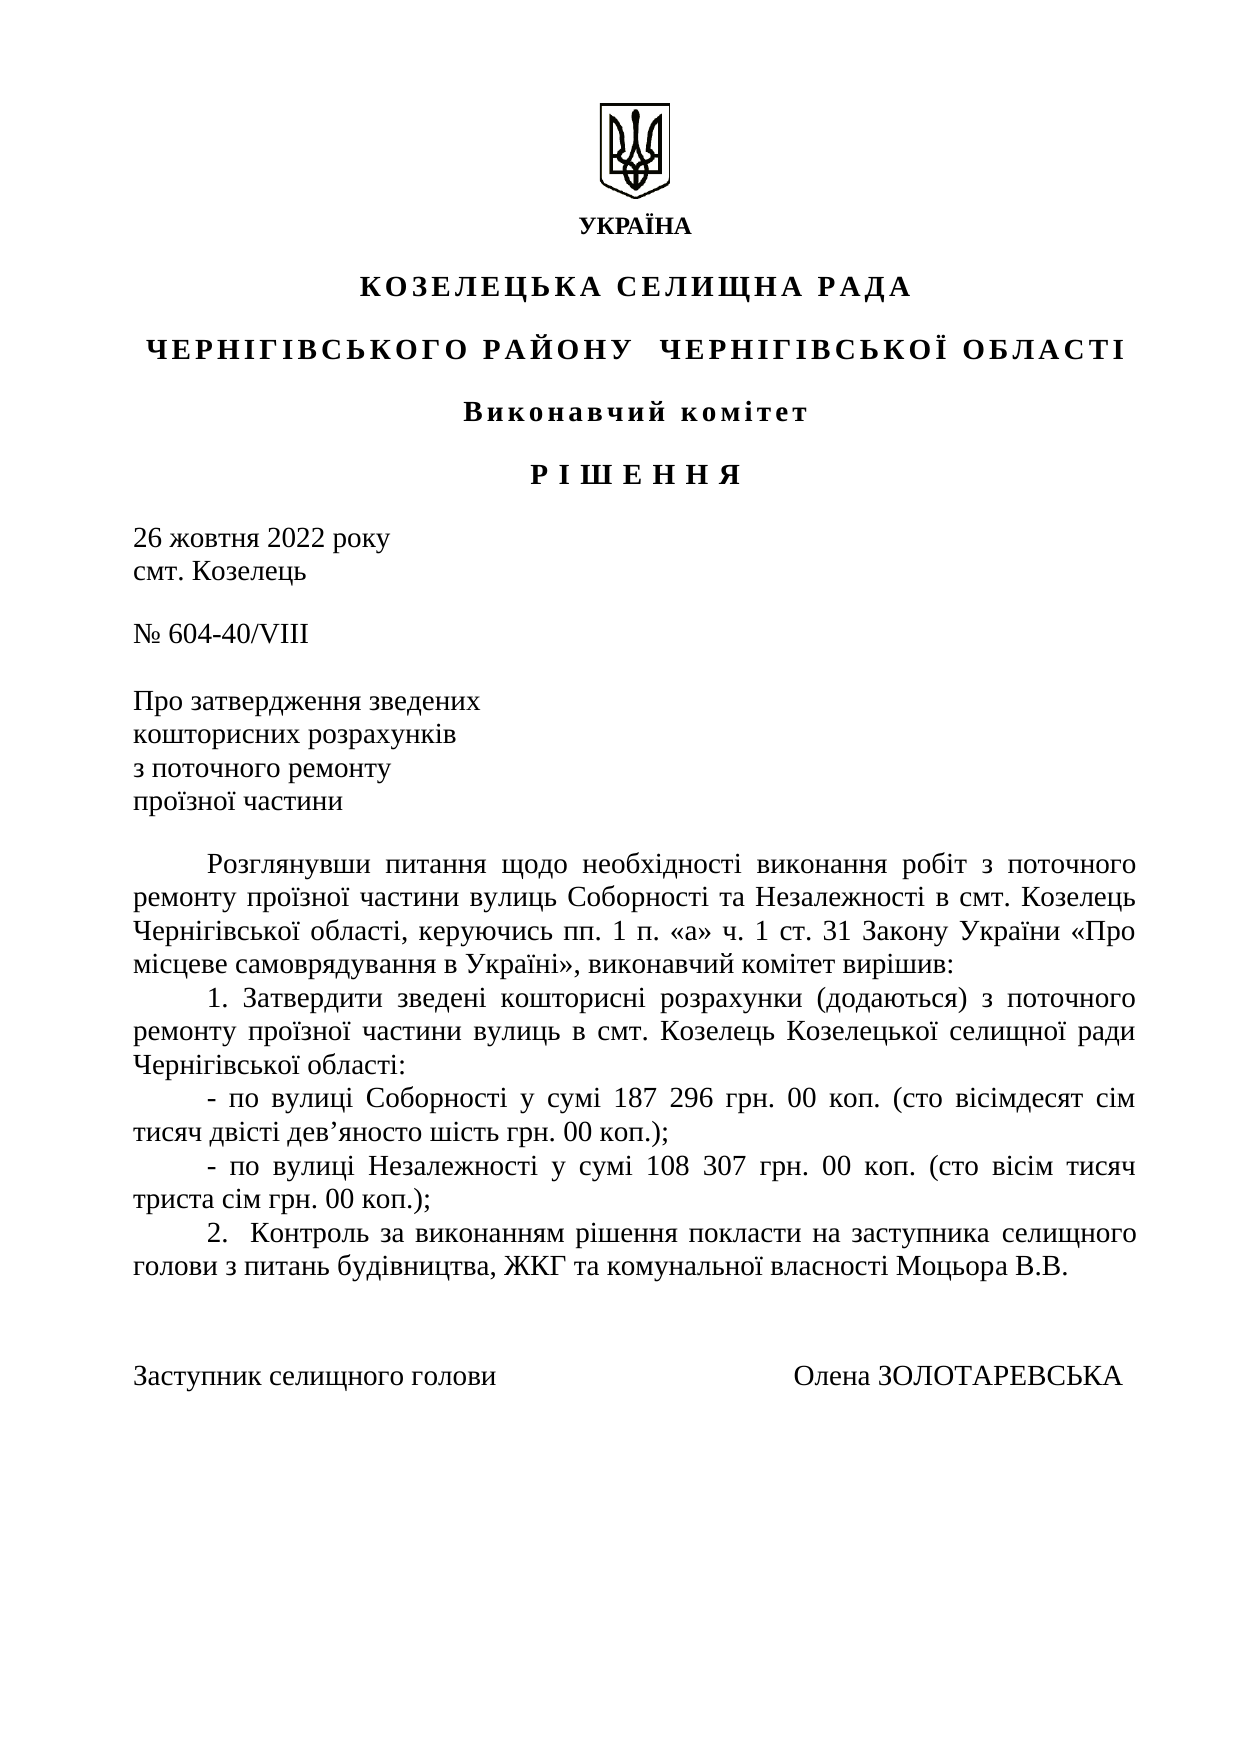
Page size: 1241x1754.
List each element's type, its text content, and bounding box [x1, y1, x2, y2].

text - по вулиці Соборності у сумі 187 296 грн. 00 коп. (сто вісімдесят сім тисяч двісті дев’яносто шість грн. 00 коп.); [133, 1081, 1137, 1148]
text 2. Контроль за виконанням рішення покласти на заступника селищного голови з питань будівництва, ЖКГ та комунальної власності Моцьора В.В. [133, 1215, 1137, 1282]
text РІШЕННя [133, 457, 1137, 491]
text смт. Козелець [133, 553, 1137, 587]
text Виконавчий комітет [133, 394, 1137, 428]
text 26 жовтня 2022 року [133, 520, 1137, 553]
text Україна [133, 211, 1137, 240]
text Розглянувши питання щодо необхідності виконання робіт з поточного ремонту проїзної частини вулиць Соборності та Незалежності в смт. Козелець Чернігівської області, керуючись пп. 1 п. «а» ч. 1 ст. 31 Закону України «Про місцеве самоврядування в Україні», виконавчий комітет вирішив: [133, 846, 1137, 980]
text Заступник селищного голови Олена ЗОЛОТАРЕВСЬКА [133, 1358, 1137, 1392]
text проїзної частини [133, 783, 1137, 817]
text № 604-40/VIII [133, 616, 1137, 649]
text кошторисних розрахунків [133, 716, 1137, 750]
text 1. Затвердити зведені кошторисні розрахунки (додаються) з поточного ремонту проїзної частини вулиць в смт. Козелець Козелецької селищної ради Чернігівської області: [133, 980, 1137, 1081]
text Про затвердження зведених [133, 683, 1137, 716]
text - по вулиці Незалежності у сумі 108 307 грн. 00 коп. (сто вісім тисяч триста сім грн. 00 коп.); [133, 1148, 1137, 1215]
text з поточного ремонту [133, 750, 1137, 783]
text КОЗЕЛЕЦЬКА СЕЛИЩНА РАДА [133, 269, 1137, 303]
text ЧЕРНІГІВСЬКОГО РАЙОНУ ЧЕРНІГІВСЬКОЇ ОБЛАСТІ [133, 332, 1137, 365]
picture [599, 103, 670, 199]
